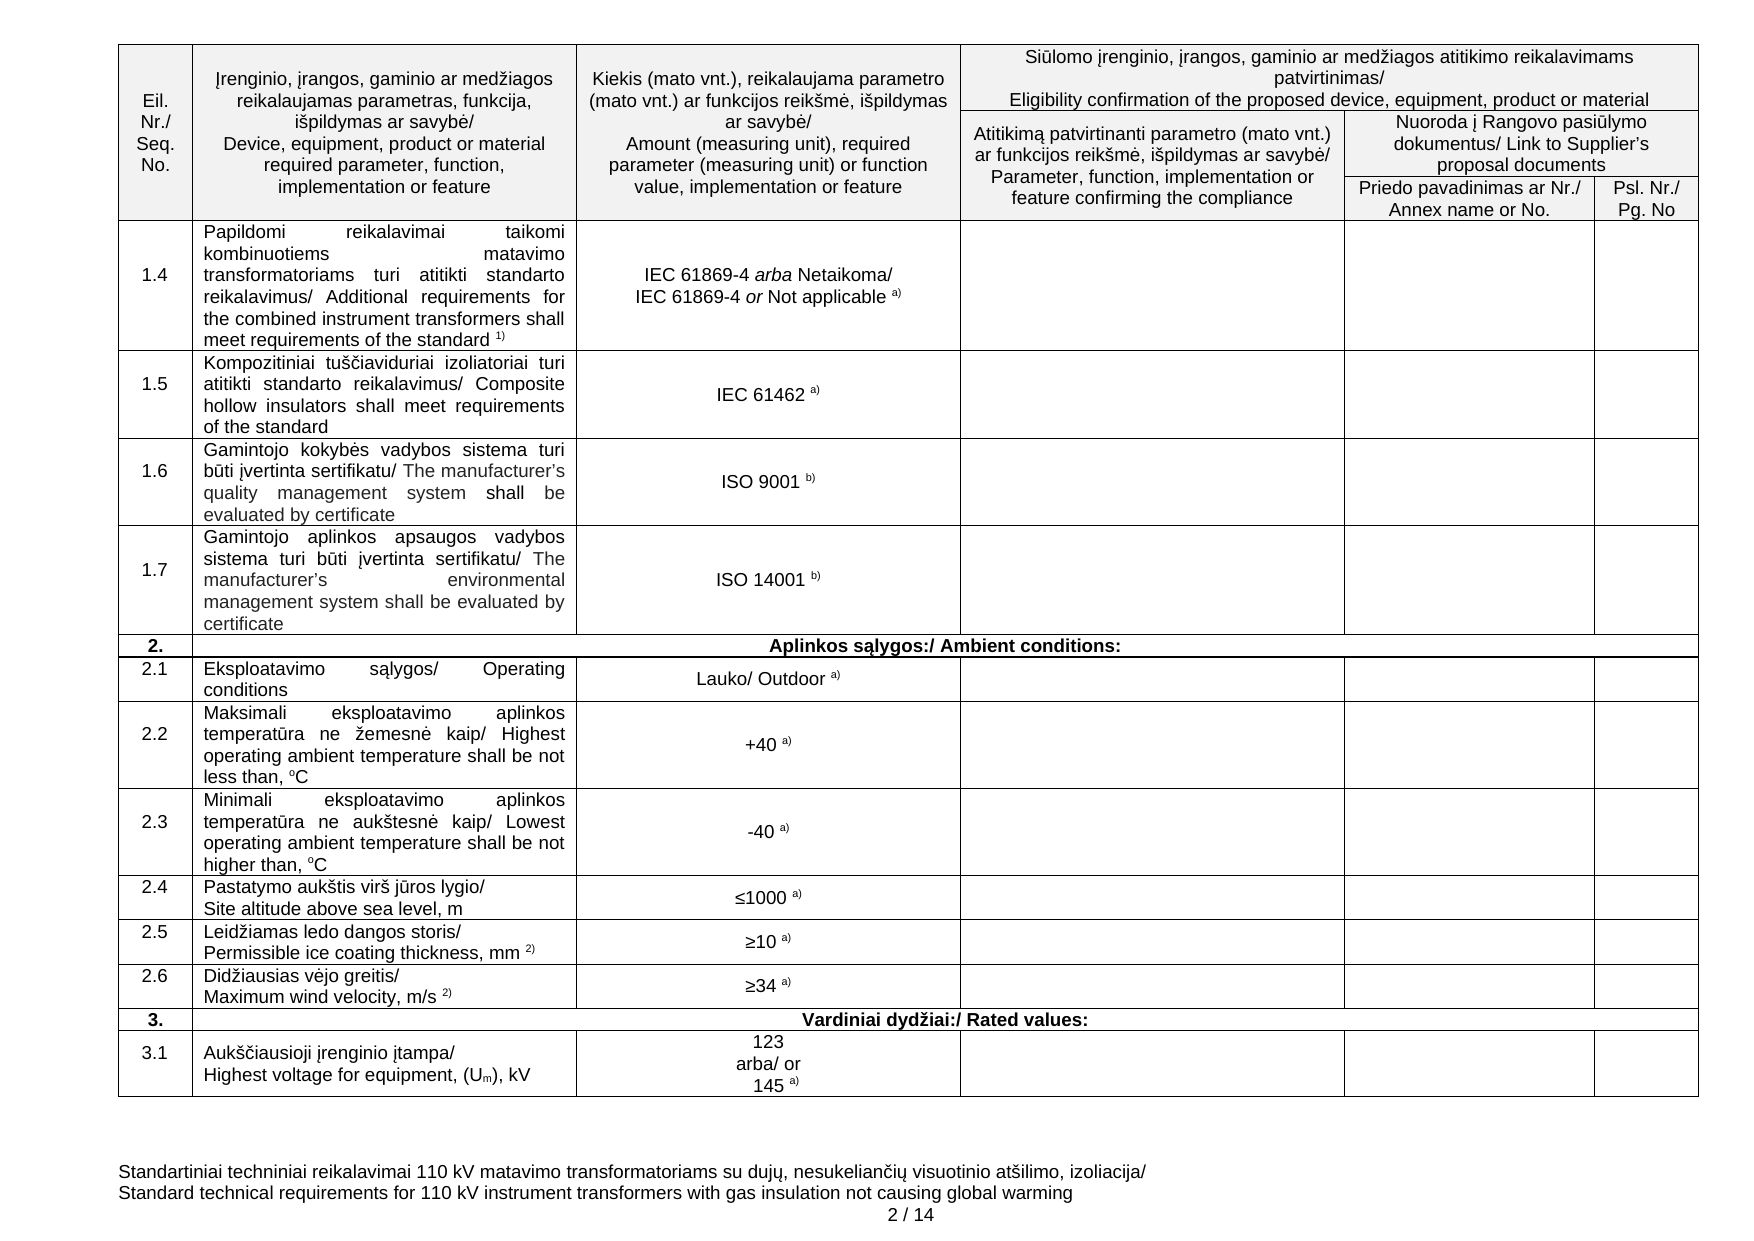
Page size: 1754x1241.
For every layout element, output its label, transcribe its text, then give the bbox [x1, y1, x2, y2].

table_cell Didžiausias vėjo greitis/ Maximum wind velocity, m/s 2) [193, 965, 576, 1008]
table_cell [961, 920, 1344, 963]
table_cell [1345, 789, 1594, 875]
table_header Kiekis (mato vnt.), reikalaujama parametro (mato vnt.) ar funkcijos reikšmė, išpildymas ar savybė/ Amount (measuring unit), required parameter (measuring unit) or function value, implementation or feature [577, 45, 960, 220]
table_cell Gamintojo aplinkos apsaugos vadybos sistema turi būti įvertinta sertifikatu/ The manufacturer’s environmental management system shall be evaluated by certificate [193, 526, 576, 634]
table_cell [119, 702, 192, 788]
table_cell Nuoroda į Rangovo pasiūlymo dokumentus/ Link to Supplier’s proposal documents [1345, 111, 1698, 176]
table_cell -40 a) [577, 789, 960, 875]
table_cell Pastatymo aukštis virš jūros lygio/ Site altitude above sea level, m [193, 876, 576, 919]
table_cell [119, 876, 192, 919]
table_cell [961, 876, 1344, 919]
table_cell IEC 61869-4 arba Netaikoma/ IEC 61869-4 or Not applicable a) [577, 221, 960, 350]
table_cell [119, 658, 192, 701]
table_header Eil. Nr./ Seq. No. [119, 45, 192, 220]
table_cell [1595, 221, 1698, 350]
table_cell [961, 526, 1344, 634]
table_cell [119, 789, 192, 875]
table_cell Atitikimą patvirtinanti parametro (mato vnt.) ar funkcijos reikšmė, išpildymas ar savybė/ Parameter, function, implementation or feature confirming the compliance [961, 111, 1344, 220]
table_cell [961, 965, 1344, 1008]
table_cell [1345, 920, 1594, 963]
table_cell Gamintojo kokybės vadybos sistema turi būti įvertinta sertifikatu/ The manufacturer’s quality management system shall be evaluated by certificate [193, 439, 576, 525]
table_cell [1345, 965, 1594, 1008]
table_cell [1345, 221, 1594, 350]
table_cell ≥34 a) [577, 965, 960, 1008]
table_cell [1345, 526, 1594, 634]
table_cell ISO 9001 b) [577, 439, 960, 525]
table_cell 3. [119, 1009, 192, 1030]
table_cell [119, 920, 192, 963]
table_cell [1595, 789, 1698, 875]
table_cell Minimali eksploatavimo aplinkos temperatūra ne aukštesnė kaip/ Lowest operating ambient temperature shall be not higher than, oC [193, 789, 576, 875]
table_cell [1595, 876, 1698, 919]
table_cell [1595, 920, 1698, 963]
table_cell [119, 221, 192, 350]
table_cell Papildomi reikalavimai taikomi kombinuotiems matavimo transformatoriams turi atitikti standarto reikalavimus/ Additional requirements for the combined instrument transformers shall meet requirements of the standard 1) [193, 221, 576, 350]
table_cell [961, 702, 1344, 788]
table_cell 2. [119, 635, 192, 656]
table_cell [1345, 702, 1594, 788]
table_cell [1595, 1031, 1698, 1096]
table_header Įrenginio, įrangos, gaminio ar medžiagos reikalaujamas parametras, funkcija, išpildymas ar savybė/ Device, equipment, product or material required parameter, function, implementation or feature [193, 45, 576, 220]
table_cell Aukščiausioji įrenginio įtampa/ Highest voltage for equipment, (Um), kV [193, 1031, 576, 1096]
table_cell Aplinkos sąlygos:/ Ambient conditions: [193, 635, 1698, 656]
table_cell IEC 61462 a) [577, 351, 960, 438]
table_cell [961, 789, 1344, 875]
table_cell [1595, 965, 1698, 1008]
table_cell [961, 439, 1344, 525]
table_cell [961, 221, 1344, 350]
table_cell [1595, 702, 1698, 788]
table_cell [119, 965, 192, 1008]
table_cell [961, 351, 1344, 438]
table_cell [119, 1031, 192, 1096]
table_cell Priedo pavadinimas ar Nr./ Annex name or No. [1345, 177, 1594, 220]
table_cell [1345, 351, 1594, 438]
table_cell Kompozitiniai tuščiaviduriai izoliatoriai turi atitikti standarto reikalavimus/ Composite hollow insulators shall meet requirements of the standard [193, 351, 576, 438]
table_cell 123 arba/ or 145 a) [577, 1031, 960, 1096]
table_cell [1595, 351, 1698, 438]
table_cell [119, 351, 192, 438]
table_cell Maksimali eksploatavimo aplinkos temperatūra ne žemesnė kaip/ Highest operating ambient temperature shall be not less than, oC [193, 702, 576, 788]
table_cell [1595, 658, 1698, 701]
table_cell Leidžiamas ledo dangos storis/ Permissible ice coating thickness, mm 2) [193, 920, 576, 963]
table_cell [961, 1031, 1344, 1096]
table_cell Psl. Nr./ Pg. No [1595, 177, 1698, 220]
table_cell [119, 526, 192, 634]
table_cell [119, 439, 192, 525]
table_cell [1345, 658, 1594, 701]
table_cell Vardiniai dydžiai:/ Rated values: [193, 1009, 1698, 1030]
table_cell +40 a) [577, 702, 960, 788]
table_cell [961, 658, 1344, 701]
table_header Siūlomo įrenginio, įrangos, gaminio ar medžiagos atitikimo reikalavimams patvirtinimas/ Eligibility confirmation of the proposed device, equipment, product or material [961, 45, 1698, 110]
table_cell Eksploatavimo sąlygos/ Operating conditions [193, 658, 576, 701]
table_cell [1345, 439, 1594, 525]
table_cell ISO 14001 b) [577, 526, 960, 634]
table_cell [1595, 439, 1698, 525]
table_cell ≥10 a) [577, 920, 960, 963]
table_cell [1345, 876, 1594, 919]
table_cell Lauko/ Outdoor a) [577, 658, 960, 701]
table_cell ≤1000 a) [577, 876, 960, 919]
table_cell [1595, 526, 1698, 634]
table_cell [1345, 1031, 1594, 1096]
